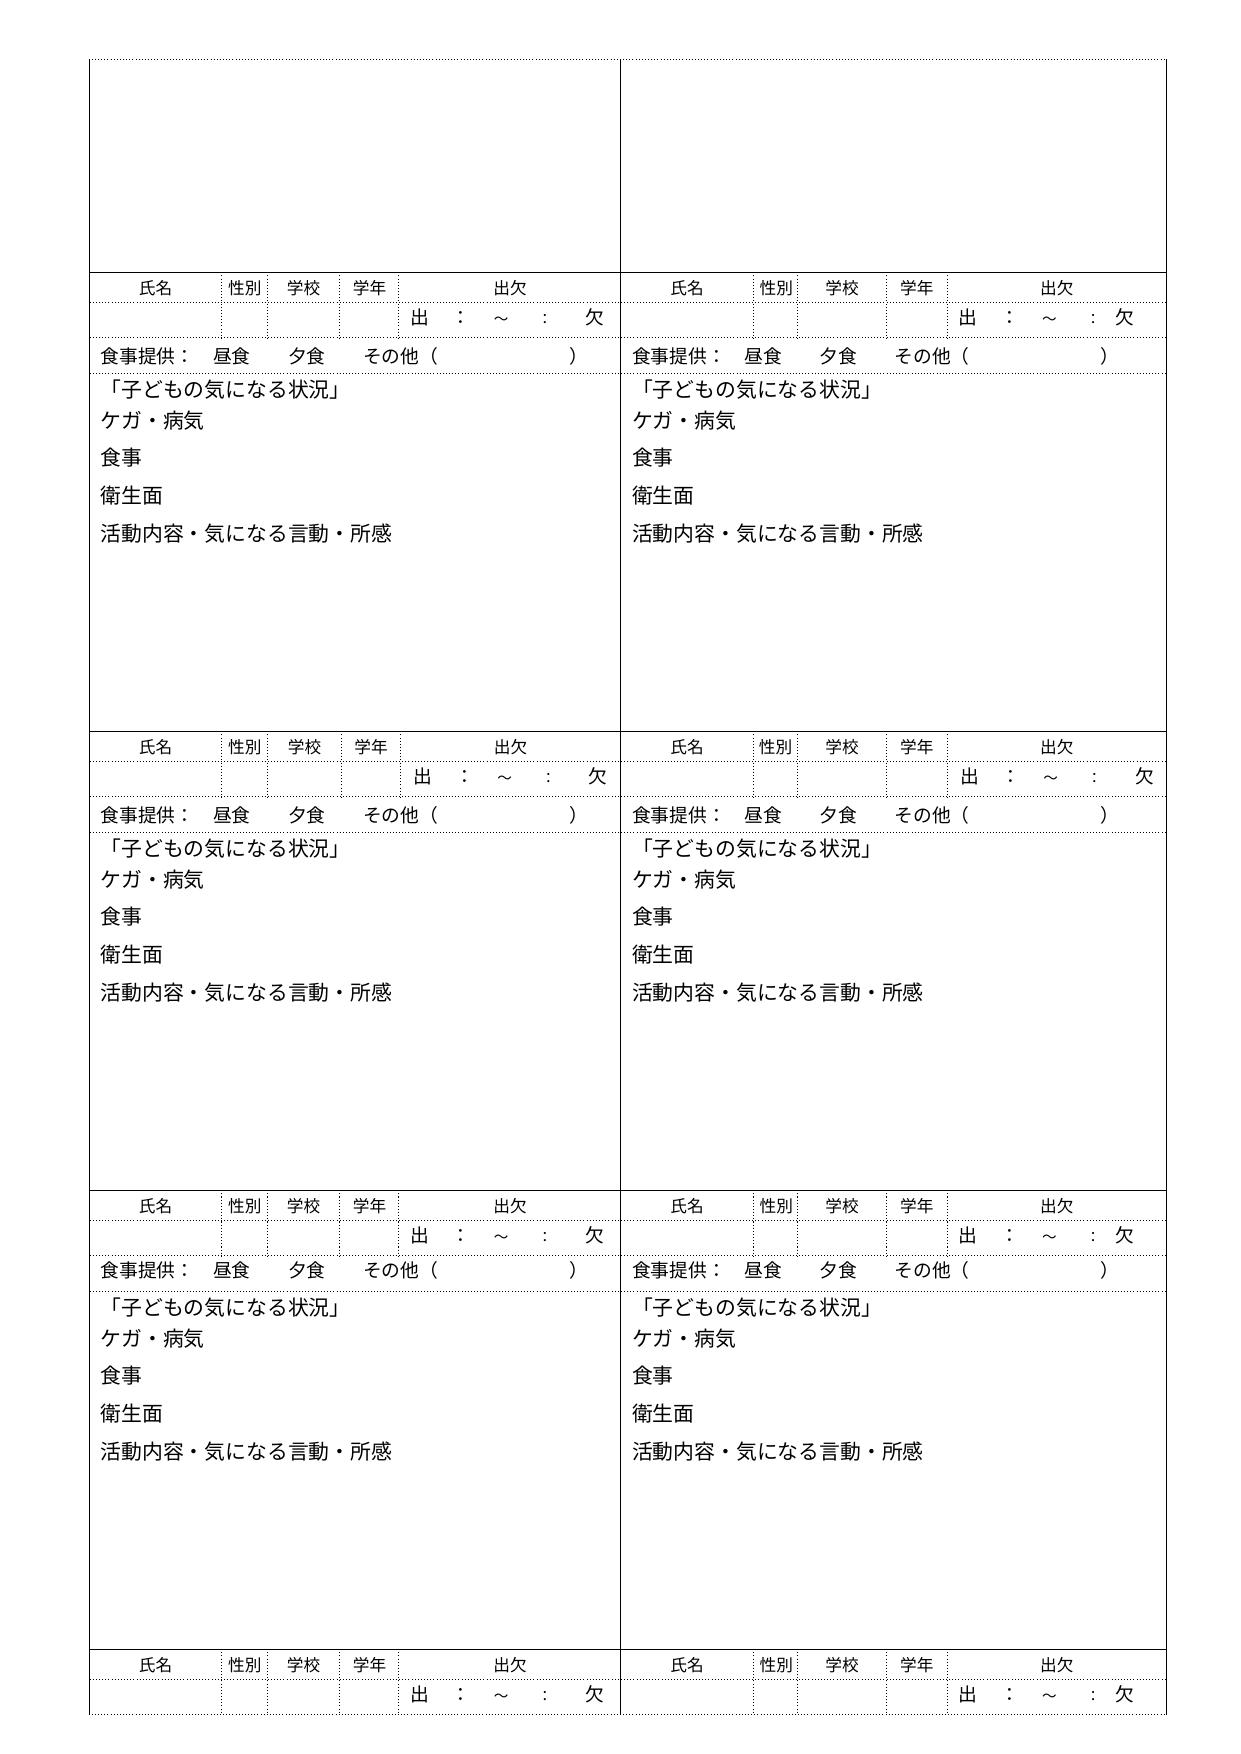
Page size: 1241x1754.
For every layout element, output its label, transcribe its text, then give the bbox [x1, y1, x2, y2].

table_cell [90, 761, 221, 796]
table_cell [798, 1220, 886, 1255]
table_cell 食事提供： 昼食 夕食 その他（ ） [90, 1255, 620, 1291]
table_cell 氏名 [621, 1191, 753, 1220]
table_cell 性別 [221, 273, 267, 302]
table_cell [339, 1220, 399, 1255]
table_cell 学年 [886, 1191, 947, 1220]
table_cell 出 ： ～ ： 欠 [947, 761, 1166, 796]
table_cell 学校 [798, 273, 886, 302]
table_cell [341, 761, 400, 796]
table_cell [886, 1220, 947, 1255]
table_cell 出欠 [399, 1650, 620, 1679]
table_cell [886, 761, 947, 796]
table_cell [221, 302, 267, 337]
table_cell 出 ： ～ ： 欠 [399, 302, 620, 337]
table_cell 出欠 [399, 273, 620, 302]
table_cell 学校 [268, 732, 341, 761]
table_cell 食事提供： 昼食 夕食 その他（ ） [621, 796, 1166, 832]
table_cell [798, 761, 886, 796]
table_cell [753, 761, 797, 796]
table_cell [621, 302, 753, 337]
table_cell [90, 1679, 221, 1714]
table_cell 出欠 [947, 732, 1166, 761]
table_cell [753, 302, 797, 337]
table_cell 「子どもの気になる状況」 ケガ・病気 食事 衛生面 活動内容・気になる言動・所感 [621, 373, 1166, 731]
table_cell 食事提供： 昼食 夕食 その他（ ） [90, 337, 620, 373]
table_cell 出欠 [947, 1191, 1166, 1220]
table_cell 氏名 [621, 1650, 753, 1679]
table_cell [221, 1220, 267, 1255]
table_cell 性別 [221, 1650, 267, 1679]
table_cell [221, 1679, 267, 1714]
table_cell [268, 761, 341, 796]
table_cell [268, 1679, 339, 1714]
table_cell 性別 [753, 273, 797, 302]
table_cell 性別 [221, 732, 267, 761]
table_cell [90, 1291, 620, 1649]
table_cell 学校 [798, 1650, 886, 1679]
table_cell 出欠 [947, 273, 1166, 302]
table_cell 学年 [339, 1650, 399, 1679]
table_cell 「子どもの気になる状況」 ケガ・病気 食事 衛生面 活動内容・気になる言動・所感 [90, 832, 620, 1190]
table_cell 学年 [886, 273, 947, 302]
table_cell 学年 [886, 732, 947, 761]
table_cell [268, 1220, 339, 1255]
table_cell [621, 1679, 753, 1714]
table_cell 学校 [798, 1191, 886, 1220]
table_cell 食事提供： 昼食 夕食 その他（ ） [621, 1255, 1166, 1291]
table_cell 出 ： ～ ： 欠 [399, 1220, 620, 1255]
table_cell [621, 1291, 1166, 1649]
table_cell 学校 [798, 732, 886, 761]
table_cell 学校 [268, 1191, 339, 1220]
table_cell 出 ： ～ ： 欠 [947, 1679, 1166, 1714]
table_cell 出 ： ～ ： 欠 [947, 302, 1166, 337]
table_cell 「子どもの気になる状況」 ケガ・病気 食事 衛生面 活動内容・気になる言動・所感 [621, 832, 1166, 1190]
table_cell [753, 1220, 797, 1255]
table_cell 性別 [753, 1191, 797, 1220]
table_cell 「子どもの気になる状況」 ケガ・病気 食事 衛生面 活動内容・気になる言動・所感 [90, 373, 620, 731]
table_cell 氏名 [90, 1191, 221, 1220]
table_cell 食事提供： 昼食 夕食 その他（ ） [621, 337, 1166, 373]
table_cell [886, 302, 947, 337]
table_cell 食事提供： 昼食 夕食 その他（ ） [90, 796, 620, 832]
table_cell [339, 302, 399, 337]
table_cell 氏名 [90, 732, 221, 761]
table_cell [221, 761, 267, 796]
table_cell 学校 [268, 273, 339, 302]
table_cell [621, 1220, 753, 1255]
table_cell [798, 1679, 886, 1714]
table_cell 出欠 [400, 732, 620, 761]
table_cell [621, 59, 1166, 272]
table_cell 学年 [341, 732, 400, 761]
table_cell 出 ： ～ ： 欠 [399, 1679, 620, 1714]
table_cell [90, 1220, 221, 1255]
table_cell 出 ： ～ ： 欠 [947, 1220, 1166, 1255]
table_cell 学年 [339, 273, 399, 302]
table_cell 出欠 [947, 1650, 1166, 1679]
table_cell [339, 1679, 399, 1714]
table_cell 氏名 [621, 273, 753, 302]
table_cell 学年 [339, 1191, 399, 1220]
table_cell 学年 [886, 1650, 947, 1679]
table_cell [753, 1679, 797, 1714]
table_cell 氏名 [621, 732, 753, 761]
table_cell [90, 59, 620, 272]
table_cell 学校 [268, 1650, 339, 1679]
table_cell 出欠 [399, 1191, 620, 1220]
table_cell 性別 [221, 1191, 267, 1220]
table_cell 出 ： ～ ： 欠 [400, 761, 620, 796]
table_cell 氏名 [90, 1650, 221, 1679]
table_cell [886, 1679, 947, 1714]
table_cell [90, 302, 221, 337]
table_cell 性別 [753, 1650, 797, 1679]
table_cell [621, 761, 753, 796]
table_cell [268, 302, 339, 337]
table_cell 性別 [753, 732, 797, 761]
table_cell [798, 302, 886, 337]
table_cell 氏名 [90, 273, 221, 302]
